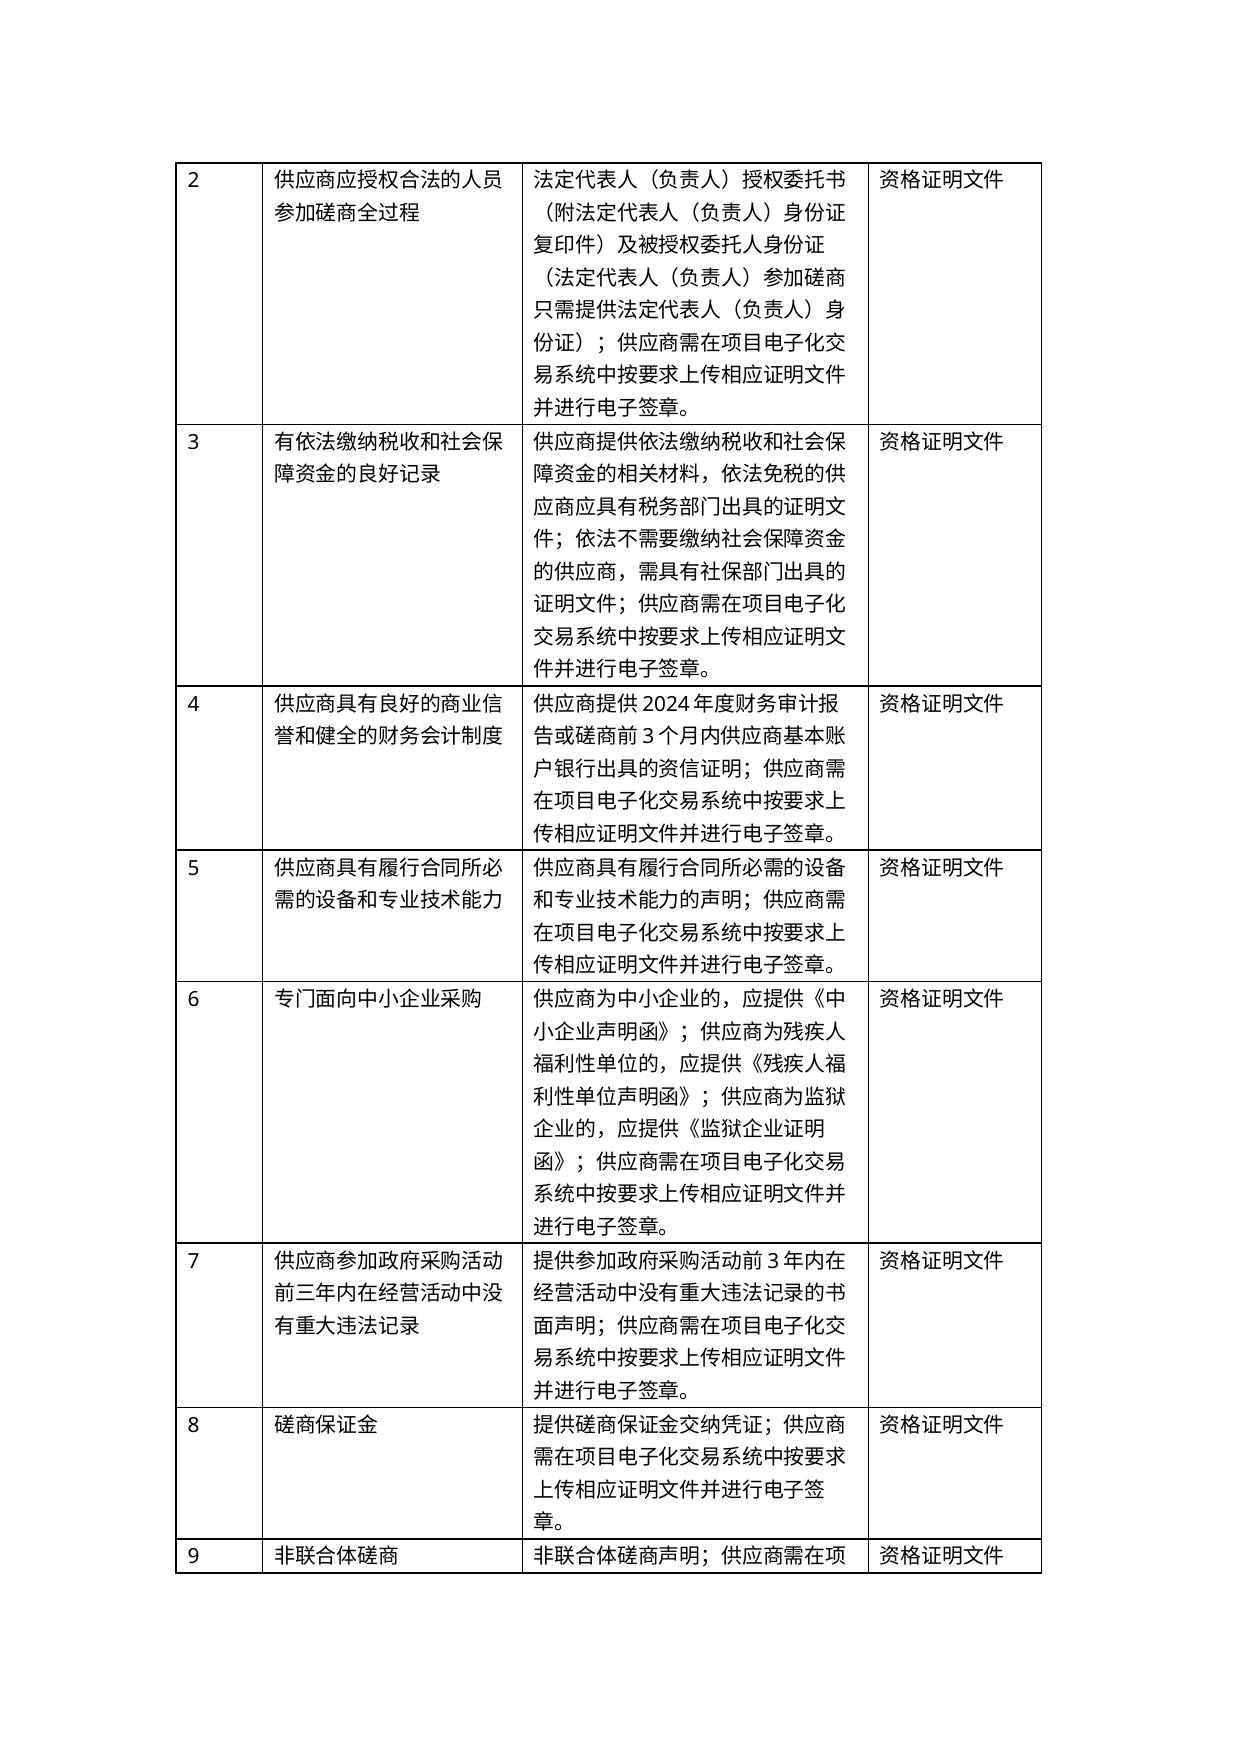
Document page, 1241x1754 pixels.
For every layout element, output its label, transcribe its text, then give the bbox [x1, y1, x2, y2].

table_cell 3 [177, 425, 262, 685]
table_cell 资格证明文件 [869, 1540, 1041, 1572]
table_cell 资格证明文件 [869, 1244, 1041, 1406]
table_cell 法定代表人（负责人）授权委托书（附法定代表人（负责人）身份证复印件）及被授权委托人身份证（法定代表人（负责人）参加磋商只需提供法定代表人（负责人）身份证）；供应商需在项目电子化交易系统中按要求上传相应证明文件并进行电子签章。 [523, 164, 868, 423]
table_cell 供应商为中小企业的，应提供《中小企业声明函》；供应商为残疾人福利性单位的，应提供《残疾人福利性单位声明函》；供应商为监狱企业的，应提供《监狱企业证明函》；供应商需在项目电子化交易系统中按要求上传相应证明文件并进行电子签章。 [523, 982, 868, 1242]
table_cell 9 [177, 1540, 262, 1572]
table_cell 供应商具有履行合同所必需的设备和专业技术能力的声明；供应商需在项目电子化交易系统中按要求上传相应证明文件并进行电子签章。 [523, 851, 868, 981]
table_cell 提供参加政府采购活动前3年内在经营活动中没有重大违法记录的书面声明；供应商需在项目电子化交易系统中按要求上传相应证明文件并进行电子签章。 [523, 1244, 868, 1406]
table_cell 供应商参加政府采购活动前三年内在经营活动中没有重大违法记录 [263, 1244, 522, 1406]
table_cell 8 [177, 1408, 262, 1538]
table_cell 供应商具有履行合同所必需的设备和专业技术能力 [263, 851, 522, 981]
table_cell 供应商提供2024年度财务审计报告或磋商前3个月内供应商基本账户银行出具的资信证明；供应商需在项目电子化交易系统中按要求上传相应证明文件并进行电子签章。 [523, 687, 868, 849]
table_cell 资格证明文件 [869, 851, 1041, 981]
table_cell 供应商具有良好的商业信誉和健全的财务会计制度 [263, 687, 522, 849]
table_cell 有依法缴纳税收和社会保障资金的良好记录 [263, 425, 522, 685]
table_cell 资格证明文件 [869, 687, 1041, 849]
table_cell 专门面向中小企业采购 [263, 982, 522, 1242]
table_cell 非联合体磋商 [263, 1540, 522, 1572]
table_cell 5 [177, 851, 262, 981]
table_cell 资格证明文件 [869, 1408, 1041, 1538]
table_cell 供应商应授权合法的人员参加磋商全过程 [263, 164, 522, 423]
table_cell 资格证明文件 [869, 425, 1041, 685]
table_cell 4 [177, 687, 262, 849]
table_cell 资格证明文件 [869, 164, 1041, 423]
table_cell 资格证明文件 [869, 982, 1041, 1242]
table_cell 7 [177, 1244, 262, 1406]
table_cell 提供磋商保证金交纳凭证；供应商需在项目电子化交易系统中按要求上传相应证明文件并进行电子签章。 [523, 1408, 868, 1538]
table_cell 供应商提供依法缴纳税收和社会保障资金的相关材料，依法免税的供应商应具有税务部门出具的证明文件；依法不需要缴纳社会保障资金的供应商，需具有社保部门出具的证明文件；供应商需在项目电子化交易系统中按要求上传相应证明文件并进行电子签章。 [523, 425, 868, 685]
table_cell 2 [177, 164, 262, 423]
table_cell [523, 1540, 868, 1572]
table_cell 磋商保证金 [263, 1408, 522, 1538]
table_cell 6 [177, 982, 262, 1242]
